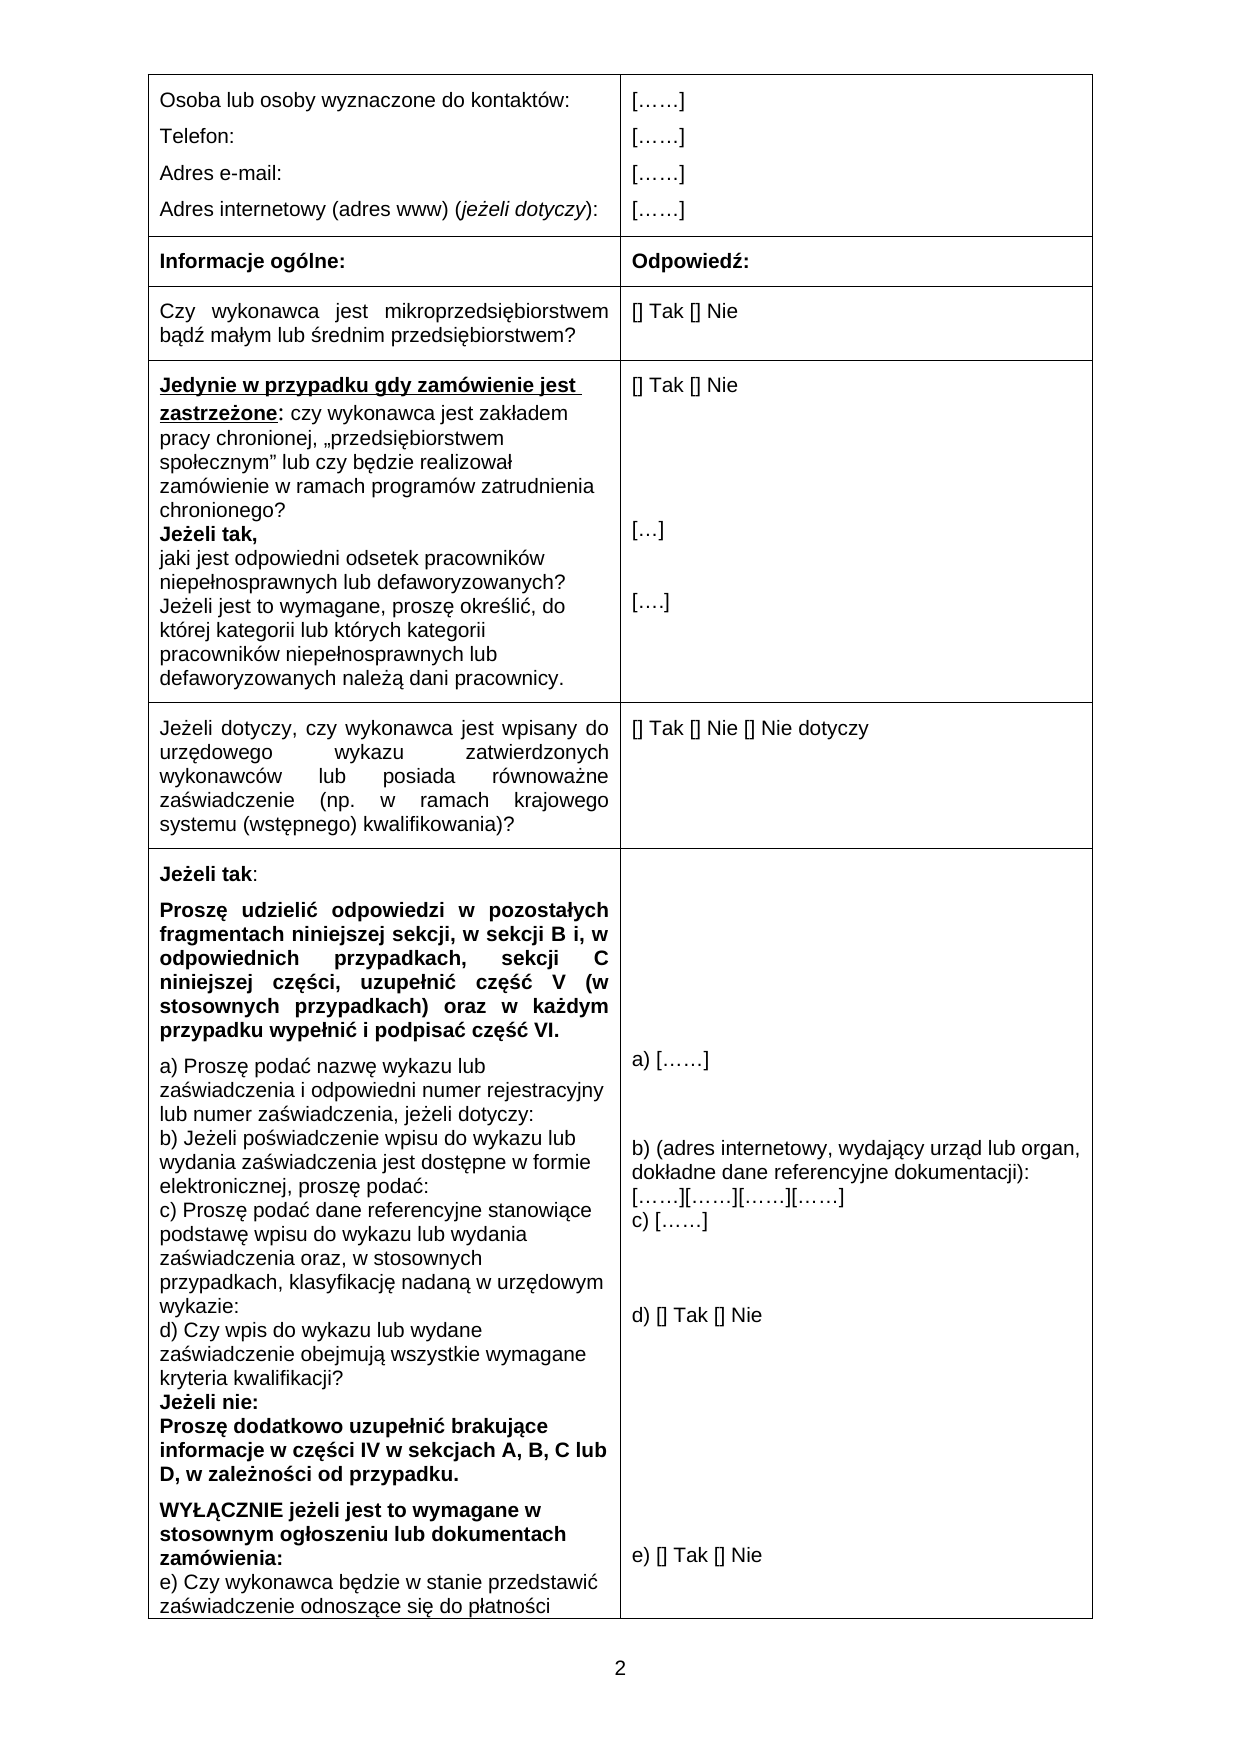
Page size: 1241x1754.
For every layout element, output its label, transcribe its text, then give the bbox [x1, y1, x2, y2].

table_cell [……] [……] [……] [……] [621, 75, 1092, 236]
table_cell [] Tak [] Nie […] [….] [621, 361, 1092, 702]
table_cell [] Tak [] Nie [621, 287, 1092, 360]
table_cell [149, 849, 620, 1618]
table_cell Jedynie w przypadku gdy zamówienie jest zastrzeżone: czy wykonawca jest zakładem pracy chronionej, „przedsiębiorstwem społecznym” lub czy będzie realizował zamówienie w ramach programów zatrudnienia chronionego? Jeżeli tak, jaki jest odpowiedni odsetek pracowników niepełnosprawnych lub defaworyzowanych? Jeżeli jest to wymagane, proszę określić, do której kategorii lub których kategorii pracowników niepełnosprawnych lub defaworyzowanych należą dani pracownicy. [149, 361, 620, 702]
table_cell Czy wykonawca jest mikroprzedsiębiorstwem bądź małym lub średnim przedsiębiorstwem? [149, 287, 620, 360]
table_cell Jeżeli dotyczy, czy wykonawca jest wpisany do urzędowego wykazu zatwierdzonych wykonawców lub posiada równoważne zaświadczenie (np. w ramach krajowego systemu (wstępnego) kwalifikowania)? [149, 703, 620, 848]
table_cell [] Tak [] Nie [] Nie dotyczy [621, 703, 1092, 848]
table_cell Odpowiedź: [621, 237, 1092, 286]
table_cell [621, 849, 1092, 1618]
table_cell Osoba lub osoby wyznaczone do kontaktów: Telefon: Adres e-mail: Adres internetowy (adres www) (jeżeli dotyczy): [149, 75, 620, 236]
table_cell Informacje ogólne: [149, 237, 620, 286]
